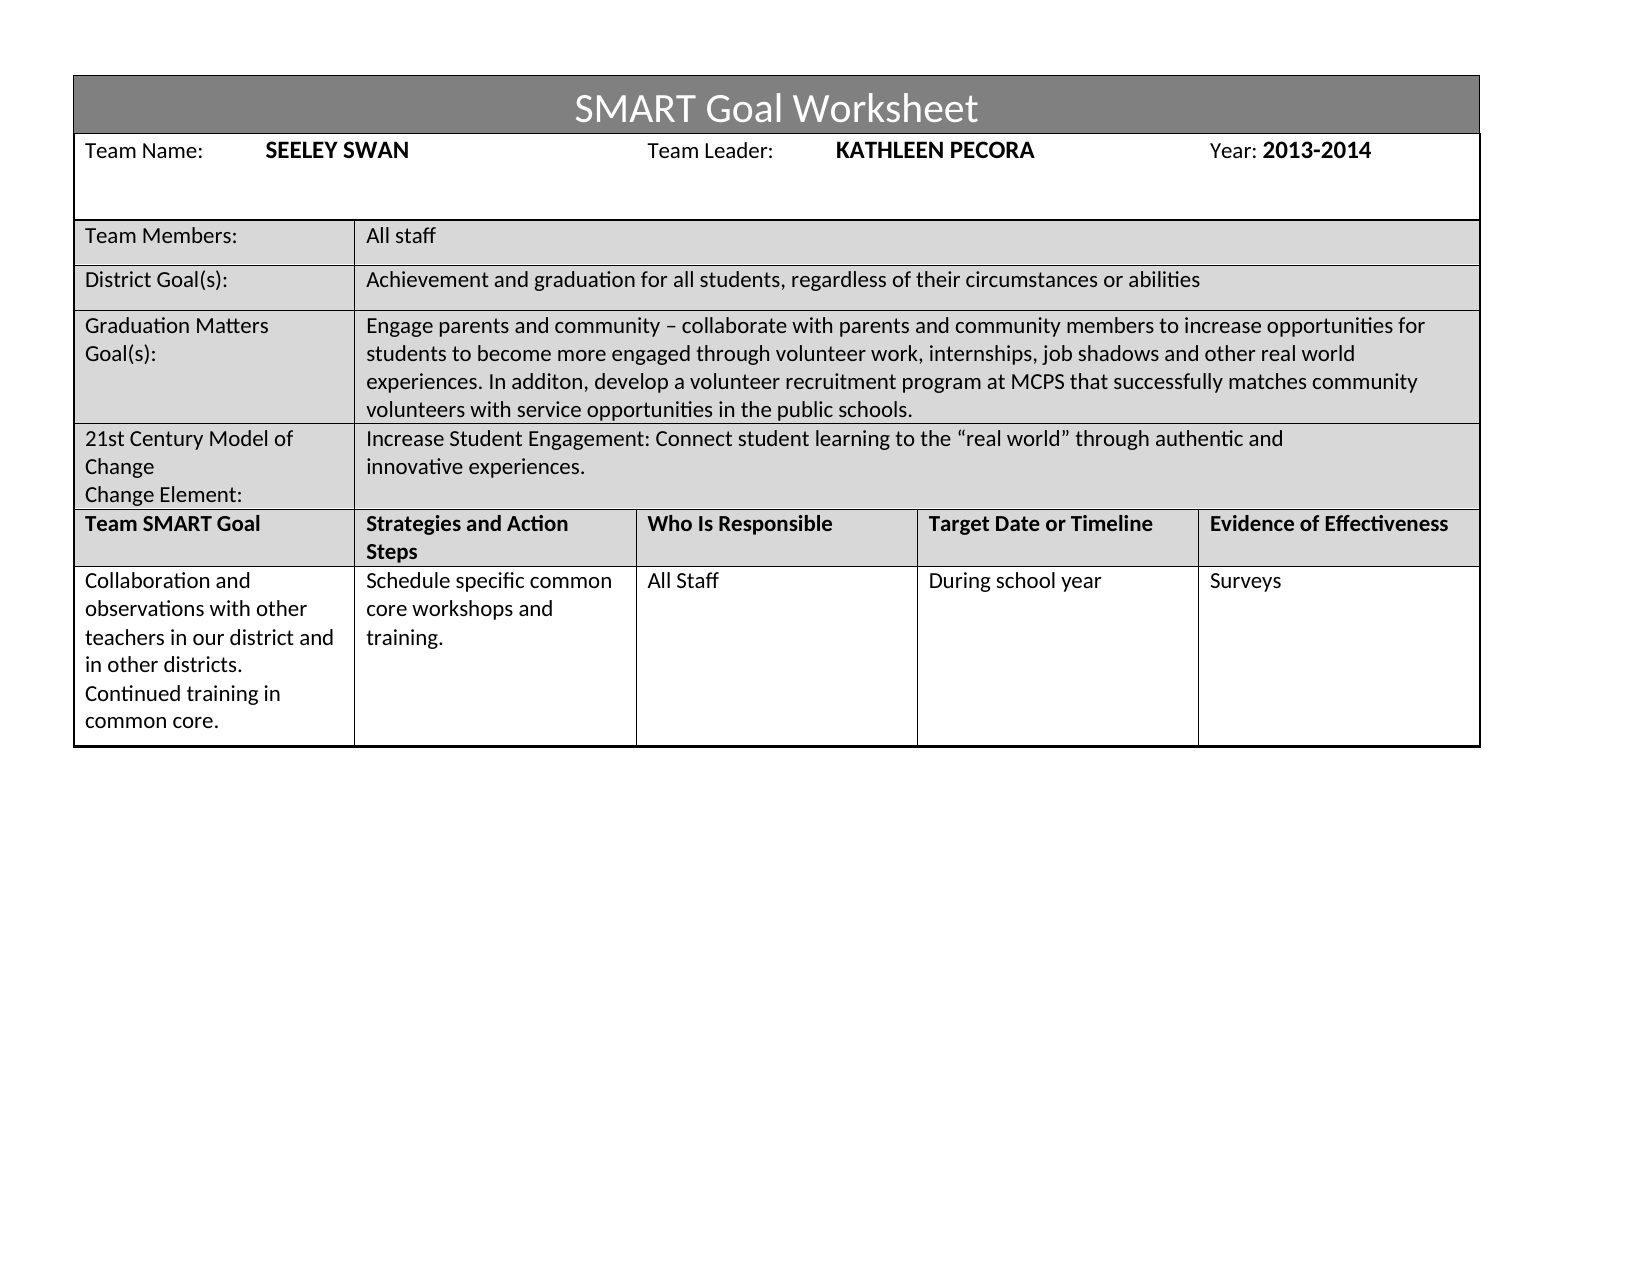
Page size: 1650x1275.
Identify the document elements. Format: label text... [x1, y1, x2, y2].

table_cell During school year [918, 567, 1198, 745]
table_cell Team Name: SEELEY SWAN [75, 134, 636, 219]
table_cell Evidence of Effectiveness [1199, 510, 1479, 566]
table_cell Achievement and graduation for all students, regardless of their circumstances or abilities [355, 266, 1479, 310]
table_cell All Staff [637, 567, 917, 745]
table_cell 21st Century Model of Change Change Element: [75, 424, 354, 508]
table_cell District Goal(s): [75, 266, 354, 310]
table_cell Surveys [1199, 567, 1479, 745]
table_cell Graduation Matters Goal(s): [75, 311, 354, 423]
table_cell Who Is Responsible [637, 510, 917, 566]
table_cell Target Date or Timeline [918, 510, 1198, 566]
table_cell All staff [355, 221, 1479, 264]
table_cell Year: 2013-2014 [1199, 134, 1479, 219]
table_cell Team Members: [75, 221, 354, 264]
table_header SMART Goal Worksheet [74, 76, 1479, 133]
table_cell Collaboration and observations with other teachers in our district and in other districts. Continued training in common core. [75, 567, 354, 745]
table_cell Strategies and Action Steps [355, 510, 636, 566]
table_cell Team Leader: KATHLEEN PECORA [636, 134, 1198, 219]
table_cell Schedule specific common core workshops and training. [355, 567, 636, 745]
table_cell Engage parents and community – collaborate with parents and community members to increase opportunities for students to become more engaged through volunteer work, internships, job shadows and other real world experiences. In additon, develop a volunteer recruitment program at MCPS that successfully matches community volunteers with service opportunities in the public schools. [355, 311, 1479, 423]
table_cell Increase Student Engagement: Connect student learning to the “real world” through authentic and innovative experiences. [355, 424, 1479, 508]
table_cell Team SMART Goal [75, 510, 354, 566]
